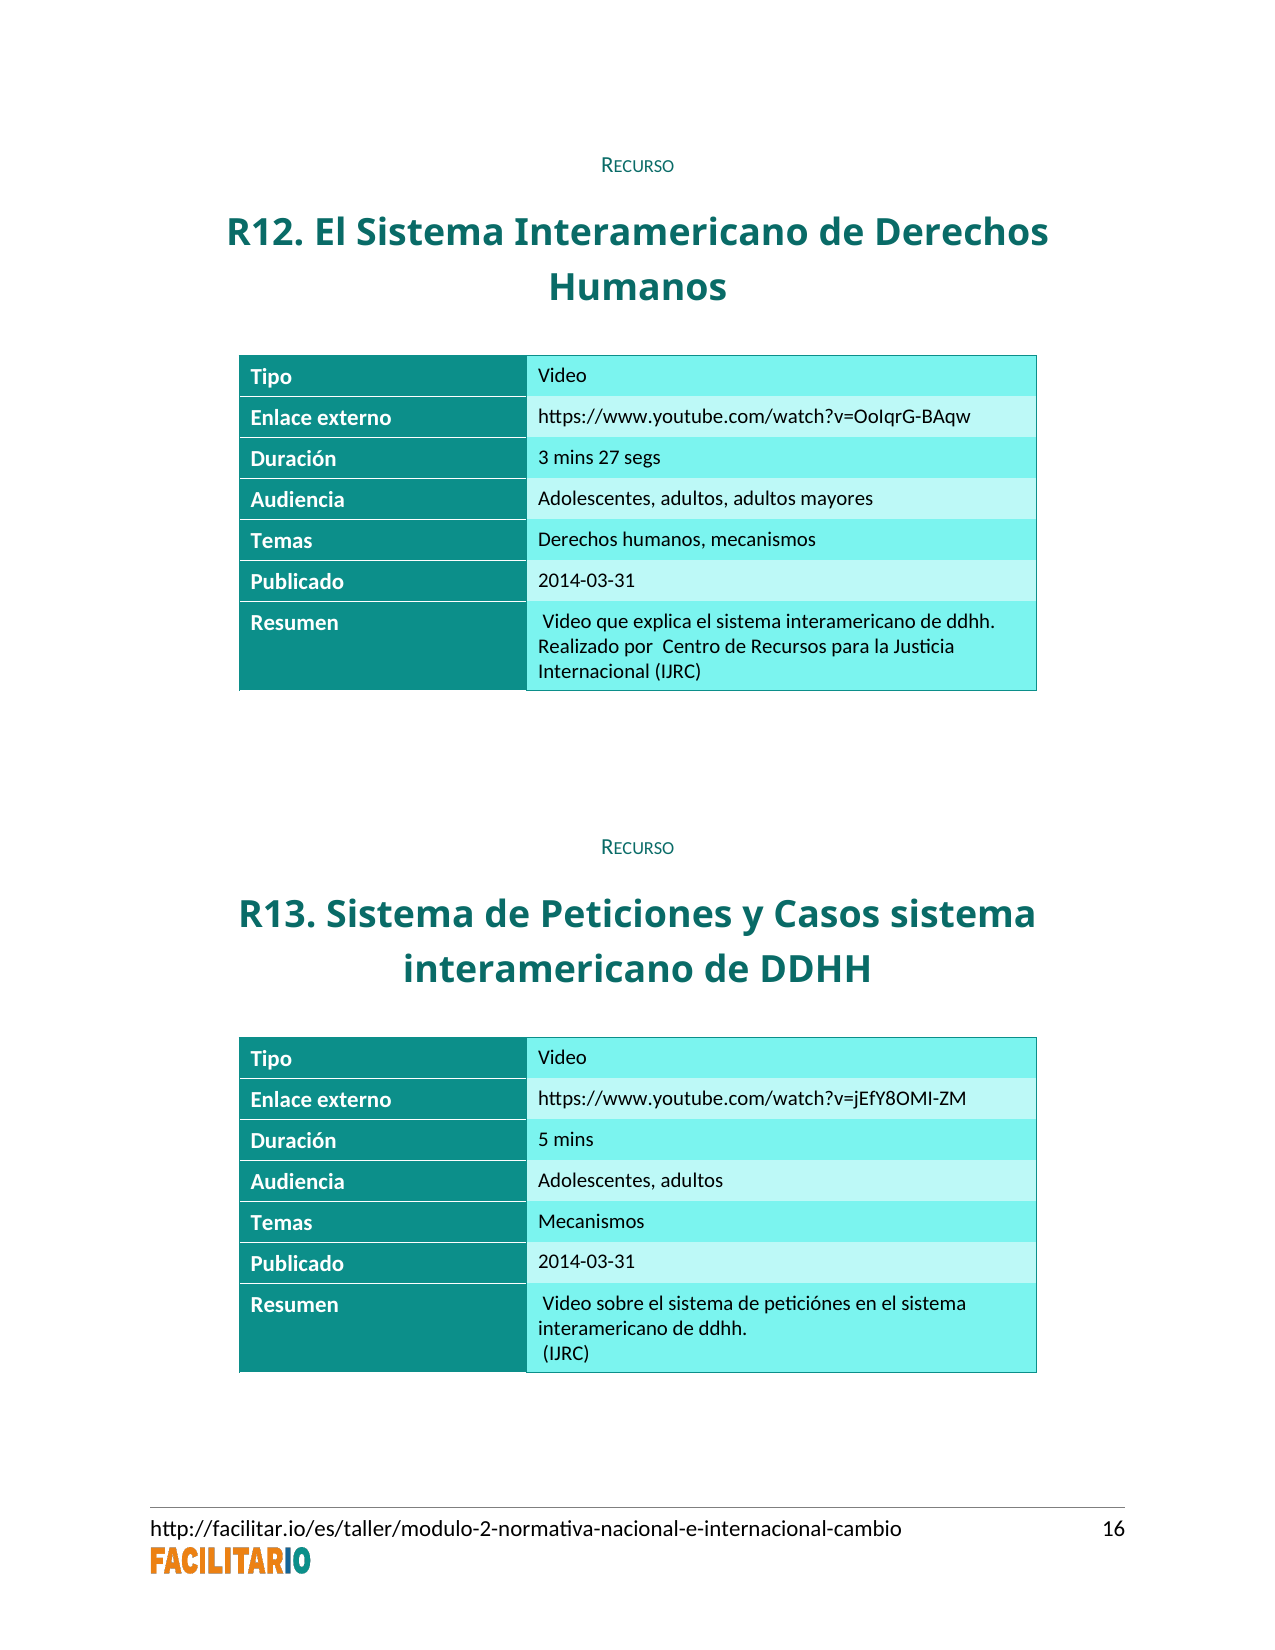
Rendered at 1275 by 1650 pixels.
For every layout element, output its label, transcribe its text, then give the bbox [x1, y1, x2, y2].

table_cell Video que explica el sistema interamericano de ddhh. Realizado por Centro de Recursos para la Justicia Internacional (IJRC) [527, 601, 1036, 690]
table_cell Video sobre el sistema de peticiónes en el sistema interamericano de ddhh. (IJRC) [527, 1283, 1036, 1372]
table_cell Publicado [240, 1243, 526, 1283]
table_cell Temas [240, 1202, 526, 1242]
table_cell Resumen [240, 1284, 526, 1372]
table_header Tipo [240, 1038, 526, 1078]
text Recurso [150, 150, 1125, 178]
table_cell 2014-03-31 [527, 560, 1036, 601]
subtitle R13. Sistema de Peticiones y Casos sistema interamericano de DDHH [150, 887, 1125, 993]
table_cell https://www.youtube.com/watch?v=jEfY8OMI-ZM [527, 1078, 1036, 1119]
table_cell Duración [240, 438, 526, 478]
subtitle R12. El Sistema Interamericano de Derechos Humanos [150, 205, 1125, 311]
table_cell Resumen [240, 602, 526, 690]
table_header Tipo [240, 356, 526, 396]
table_cell 3 mins 27 segs [527, 437, 1036, 478]
picture [145, 1544, 315, 1576]
table_cell Adolescentes, adultos, adultos mayores [527, 478, 1036, 519]
table_cell Mecanismos [527, 1201, 1036, 1242]
table_cell Adolescentes, adultos [527, 1160, 1036, 1201]
table_cell Temas [240, 520, 526, 560]
table_cell Publicado [240, 561, 526, 601]
table_cell Audiencia [240, 1161, 526, 1201]
table_cell Derechos humanos, mecanismos [527, 519, 1036, 560]
table_cell Audiencia [240, 479, 526, 519]
table_cell 2014-03-31 [527, 1242, 1036, 1283]
text Recurso [150, 832, 1125, 860]
table_cell Enlace externo [240, 1079, 526, 1119]
table_cell 5 mins [527, 1119, 1036, 1160]
table_cell Duración [240, 1120, 526, 1160]
table_header Video [527, 356, 1036, 396]
table_cell https://www.youtube.com/watch?v=OoIqrG-BAqw [527, 396, 1036, 437]
table_cell Enlace externo [240, 397, 526, 437]
table_header Video [527, 1038, 1036, 1078]
